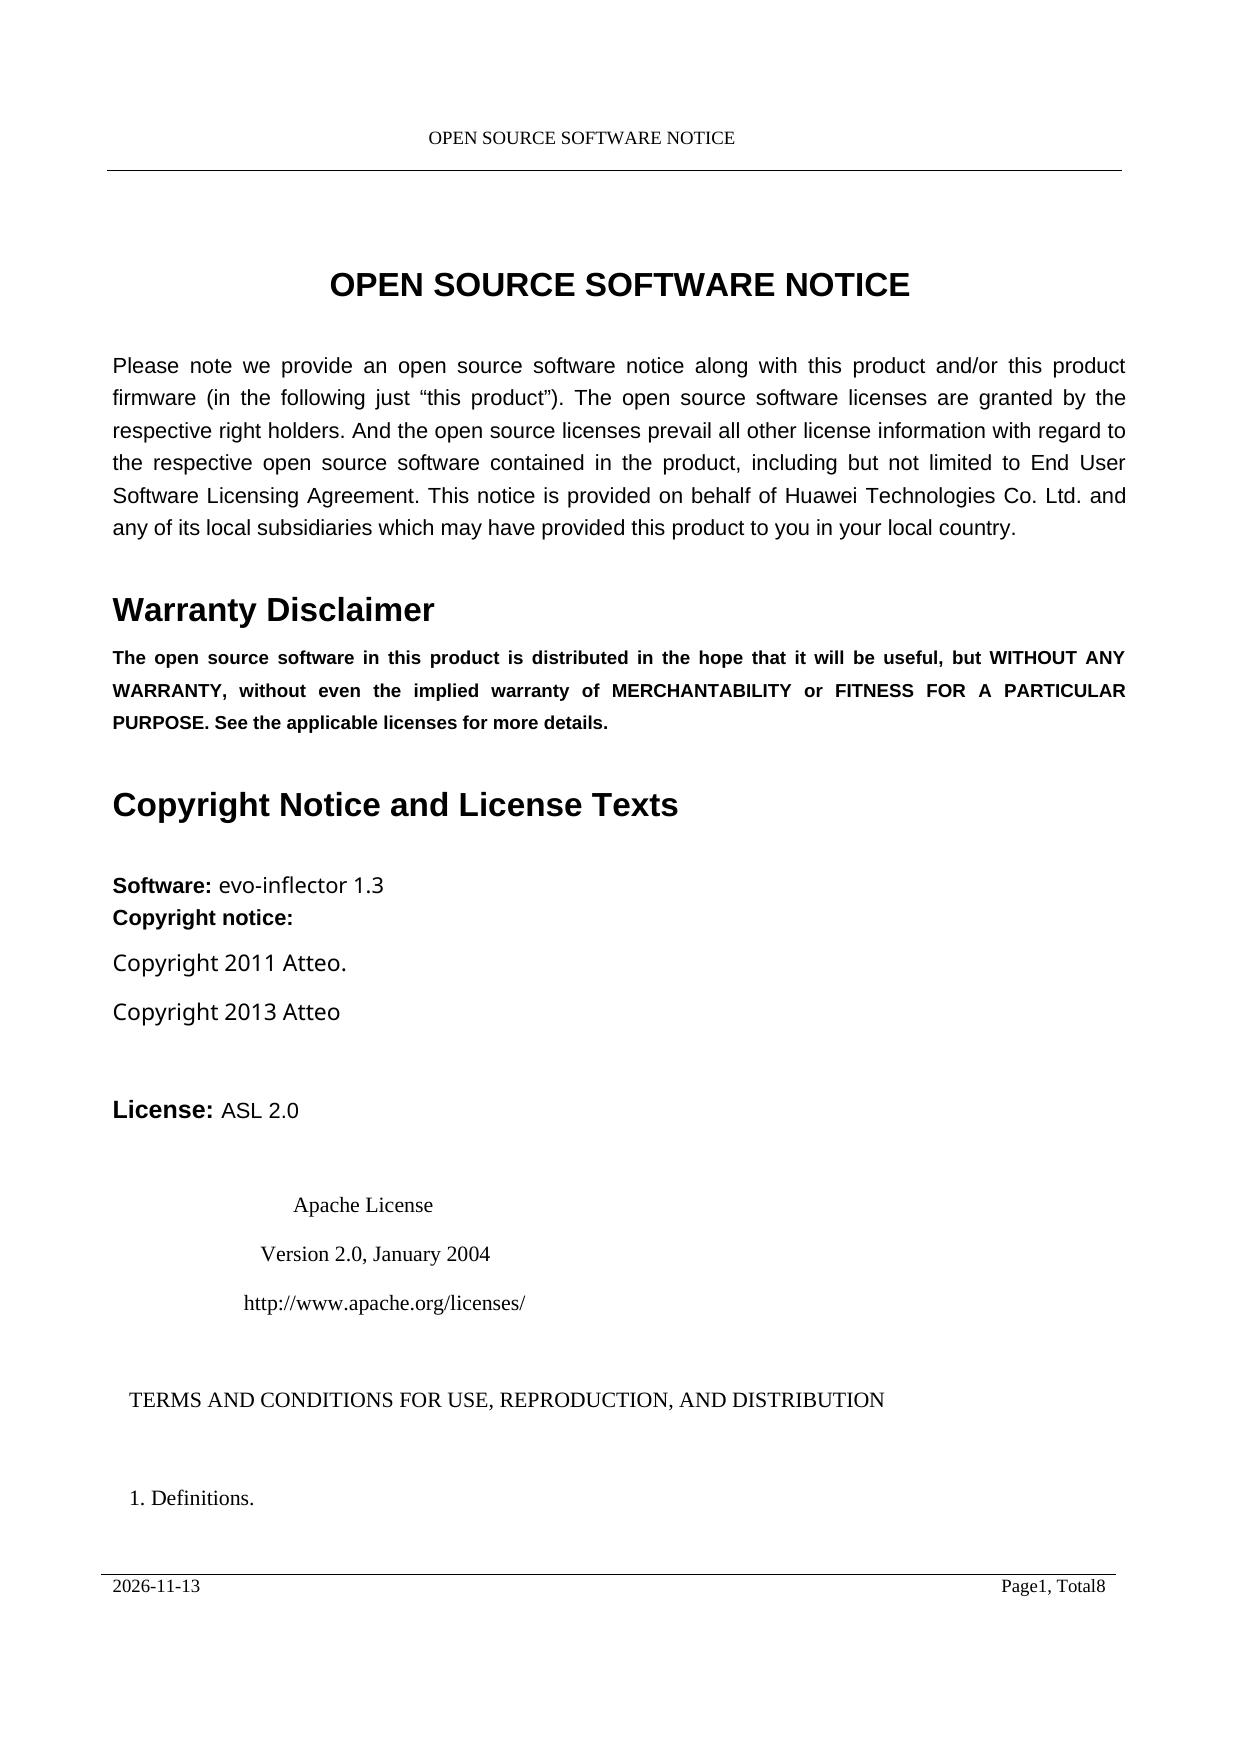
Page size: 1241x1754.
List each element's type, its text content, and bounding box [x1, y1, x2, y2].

text OPEN SOURCE SOFTWARE NOTICE [112, 251, 1128, 316]
text Copyright notice: [112, 901, 1128, 934]
text The open source software in this product is distributed in the hope that it will be useful, but WITHOUT ANY WARRANTY, without even the implied warranty of MERCHANTABILITY or FITNESS FOR A PARTICULAR PURPOSE. See the applicable licenses for more details. [112, 641, 1128, 739]
text Software: evo-inflector 1.3 [112, 869, 1128, 901]
text Copyright 2011 Atteo. Copyright 2013 Atteo [112, 947, 1128, 1077]
text Warranty Disclaimer [112, 576, 1128, 641]
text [112, 1140, 1128, 1513]
text License: ASL 2.0 [112, 1093, 1128, 1125]
text Copyright Notice and License Texts [112, 771, 1128, 836]
text Please note we provide an open source software notice along with this product and/or this product firmware (in the following just “this product”). The open source software licenses are granted by the respective right holders. And the open source licenses prevail all other license information with regard to the respective open source software contained in the product, including but not limited to End User Software Licensing Agreement. This notice is provided on behalf of Huawei Technologies Co. Ltd. and any of its local subsidiaries which may have provided this product to you in your local country. [112, 349, 1128, 544]
